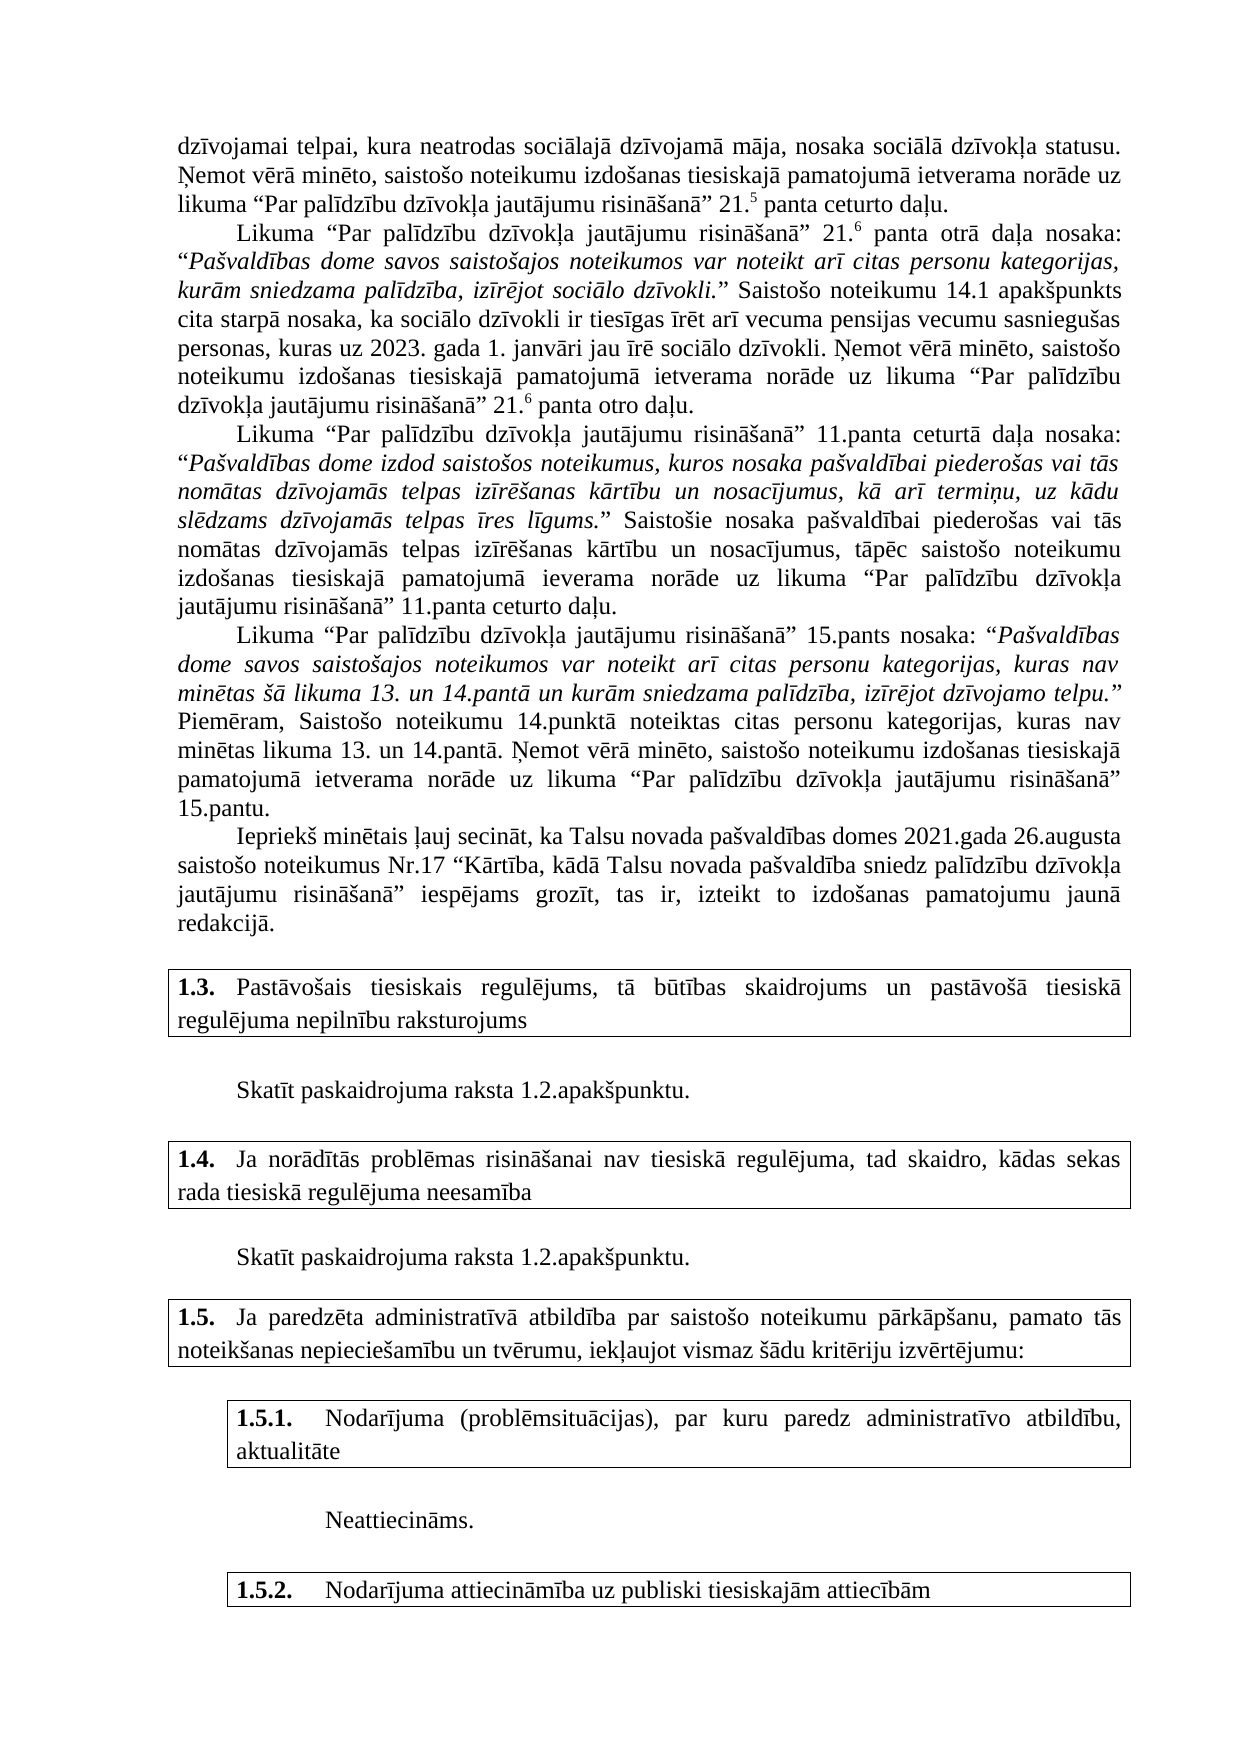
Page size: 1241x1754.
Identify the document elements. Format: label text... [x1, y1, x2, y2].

list Ja paredzēta administratīvā atbildība par saistošo noteikumu pārkāpšanu, pamato tās noteikšanas nepieciešamību un tvērumu, iekļaujot vismaz šādu kritēriju izvērtējumu: [169, 1300, 1130, 1366]
list Skatīt paskaidrojuma raksta 1.2.apakšpunktu. [236, 1075, 1122, 1103]
list Likuma “Par palīdzību dzīvokļa jautājumu risināšanā” 21.6 panta otrā daļa nosaka: “Pašvaldības dome savos saistošajos noteikumos var noteikt arī citas personu kategorijas, kurām sniedzama palīdzība, izīrējot sociālo dzīvokli.” Saistošo noteikumu 14.1 apakšpunkts cita starpā nosaka, ka sociālo dzīvokli ir tiesīgas īrēt arī vecuma pensijas vecumu sasniegušas personas, kuras uz 2023. gada 1. janvāri jau īrē sociālo dzīvokli. Ņemot vērā minēto, saistošo noteikumu izdošanas tiesiskajā pamatojumā ietverama norāde uz likuma “Par palīdzību dzīvokļa jautājumu risināšanā” 21.6 panta otro daļu. [177, 218, 1122, 419]
list Nodarījuma (problēmsituācijas), par kuru paredz administratīvo atbildību, aktualitāte [228, 1401, 1130, 1467]
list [177, 131, 1122, 218]
list Likuma “Par palīdzību dzīvokļa jautājumu risināšanā” 11.panta ceturtā daļa nosaka: “Pašvaldības dome izdod saistošos noteikumus, kuros nosaka pašvaldībai piederošas vai tās nomātas dzīvojamās telpas izīrēšanas kārtību un nosacījumus, kā arī termiņu, uz kādu slēdzams dzīvojamās telpas īres līgums.” Saistošie nosaka pašvaldībai piederošas vai tās nomātas dzīvojamās telpas izīrēšanas kārtību un nosacījumus, tāpēc saistošo noteikumu izdošanas tiesiskajā pamatojumā ieverama norāde uz likuma “Par palīdzību dzīvokļa jautājumu risināšanā” 11.panta ceturto daļu. [177, 419, 1122, 620]
list Pastāvošais tiesiskais regulējums, tā būtības skaidrojums un pastāvošā tiesiskā regulējuma nepilnību raksturojums [169, 970, 1130, 1036]
list Iepriekš minētais ļauj secināt, ka Talsu novada pašvaldības domes 2021.gada 26.augusta saistošo noteikumus Nr.17 “Kārtība, kādā Talsu novada pašvaldība sniedz palīdzību dzīvokļa jautājumu risināšanā” iespējams grozīt, tas ir, izteikt to izdošanas pamatojumu jaunā redakcijā. [177, 821, 1122, 936]
list Neattiecināms. [236, 1506, 1122, 1534]
list Ja norādītās problēmas risināšanai nav tiesiskā regulējuma, tad skaidro, kādas sekas rada tiesiskā regulējuma neesamība [169, 1142, 1130, 1208]
list Likuma “Par palīdzību dzīvokļa jautājumu risināšanā” 15.pants nosaka: “Pašvaldības dome savos saistošajos noteikumos var noteikt arī citas personu kategorijas, kuras nav minētas šā likuma 13. un 14.pantā un kurām sniedzama palīdzība, izīrējot dzīvojamo telpu.” Piemēram, Saistošo noteikumu 14.punktā noteiktas citas personu kategorijas, kuras nav minētas likuma 13. un 14.pantā. Ņemot vērā minēto, saistošo noteikumu izdošanas tiesiskajā pamatojumā ietverama norāde uz likuma “Par palīdzību dzīvokļa jautājumu risināšanā” 15.pantu. [177, 620, 1122, 821]
text Skatīt paskaidrojuma raksta 1.2.apakšpunktu. [177, 1242, 1122, 1271]
list Nodarījuma attiecināmība uz publiski tiesiskajām attiecībām [228, 1573, 1130, 1606]
